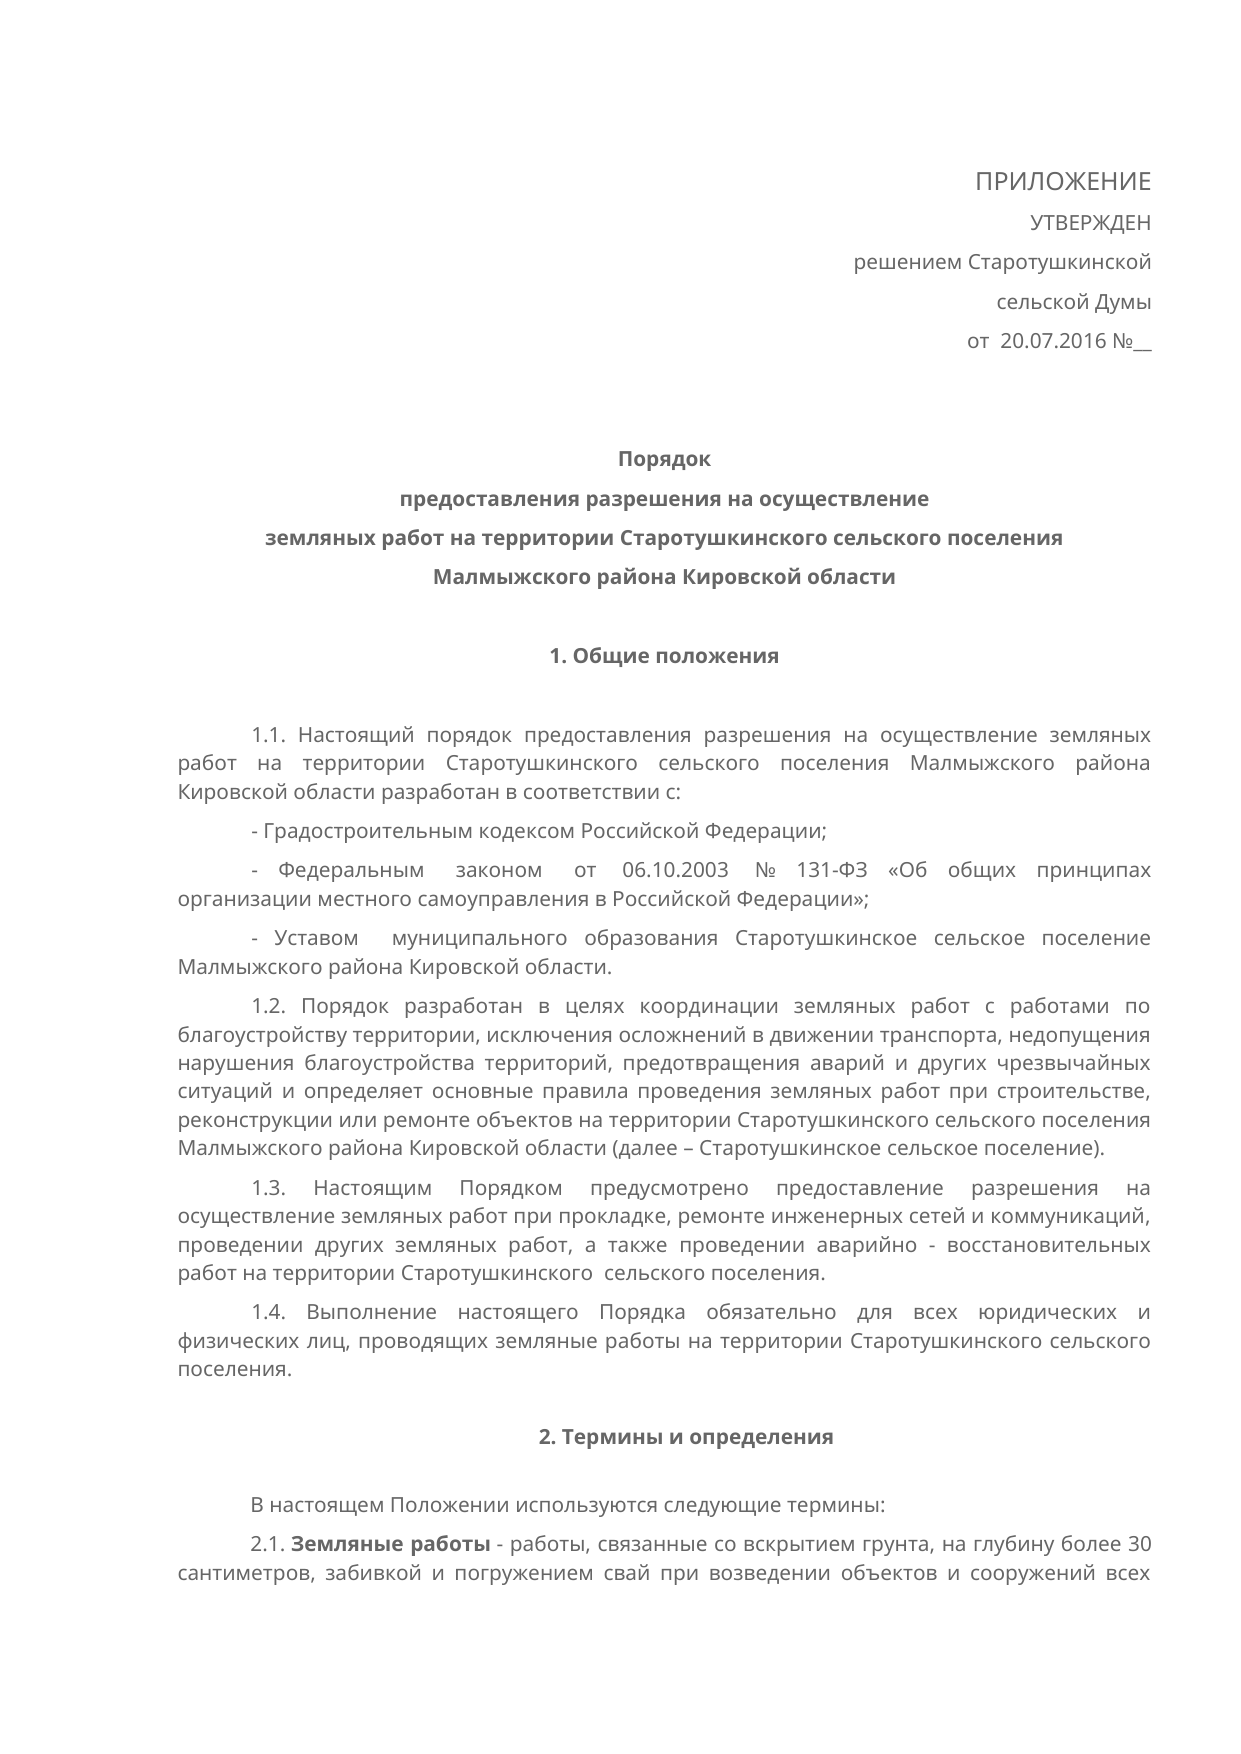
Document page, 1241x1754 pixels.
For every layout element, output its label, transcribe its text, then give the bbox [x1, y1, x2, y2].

text - Федеральным законом от 06.10.2003 № 131-ФЗ «Об общих принципах организации местного самоуправления в Российской Федерации»; [177, 856, 1152, 912]
text 2. Термины и определения [177, 1422, 1195, 1451]
text предоставления разрешения на осуществление [177, 484, 1152, 512]
text 1.2. Порядок разработан в целях координации земляных работ с работами по благоустройству территории, исключения осложнений в движении транспорта, недопущения нарушения благоустройства территорий, предотвращения аварий и других чрезвычайных ситуаций и определяет основные правила проведения земляных работ при строительстве, реконструкции или ремонте объектов на территории Старотушкинского сельского поселения Малмыжского района Кировской области (далее – Старотушкинское сельское поселение). [177, 991, 1152, 1162]
text 1.1. Настоящий порядок предоставления разрешения на осуществление земляных работ на территории Старотушкинского сельского поселения Малмыжского района Кировской области разработан в соответствии с: [177, 720, 1152, 805]
text В настоящем Положении используются следующие термины: [177, 1490, 1152, 1518]
text - Градостроительным кодексом Российской Федерации; [177, 816, 1152, 845]
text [177, 1529, 1152, 1586]
text ПРИЛОЖЕНИЕ [177, 163, 1152, 197]
text 1.3. Настоящим Порядком предусмотрено предоставление разрешения на осуществление земляных работ при прокладке, ремонте инженерных сетей и коммуникаций, проведении других земляных работ, а также проведении аварийно - восстановительных работ на территории Старотушкинского сельского поселения. [177, 1173, 1152, 1287]
text Малмыжского района Кировской области [177, 562, 1152, 591]
text Порядок [177, 444, 1152, 473]
text 1.4. Выполнение настоящего Порядка обязательно для всех юридических и физических лиц, проводящих земляные работы на территории Старотушкинского сельского поселения. [177, 1297, 1152, 1383]
text - Уставом муниципального образования Старотушкинское сельское поселение Малмыжского района Кировской области. [177, 923, 1152, 980]
text земляных работ на территории Старотушкинского сельского поселения [177, 523, 1152, 552]
text 1. Общие положения [177, 641, 1152, 670]
text решением Старотушкинской [177, 247, 1152, 276]
text сельской Думы [177, 287, 1152, 315]
text УТВЕРЖДЕН [177, 208, 1152, 237]
text от 20.07.2016 №__ [177, 326, 1152, 355]
